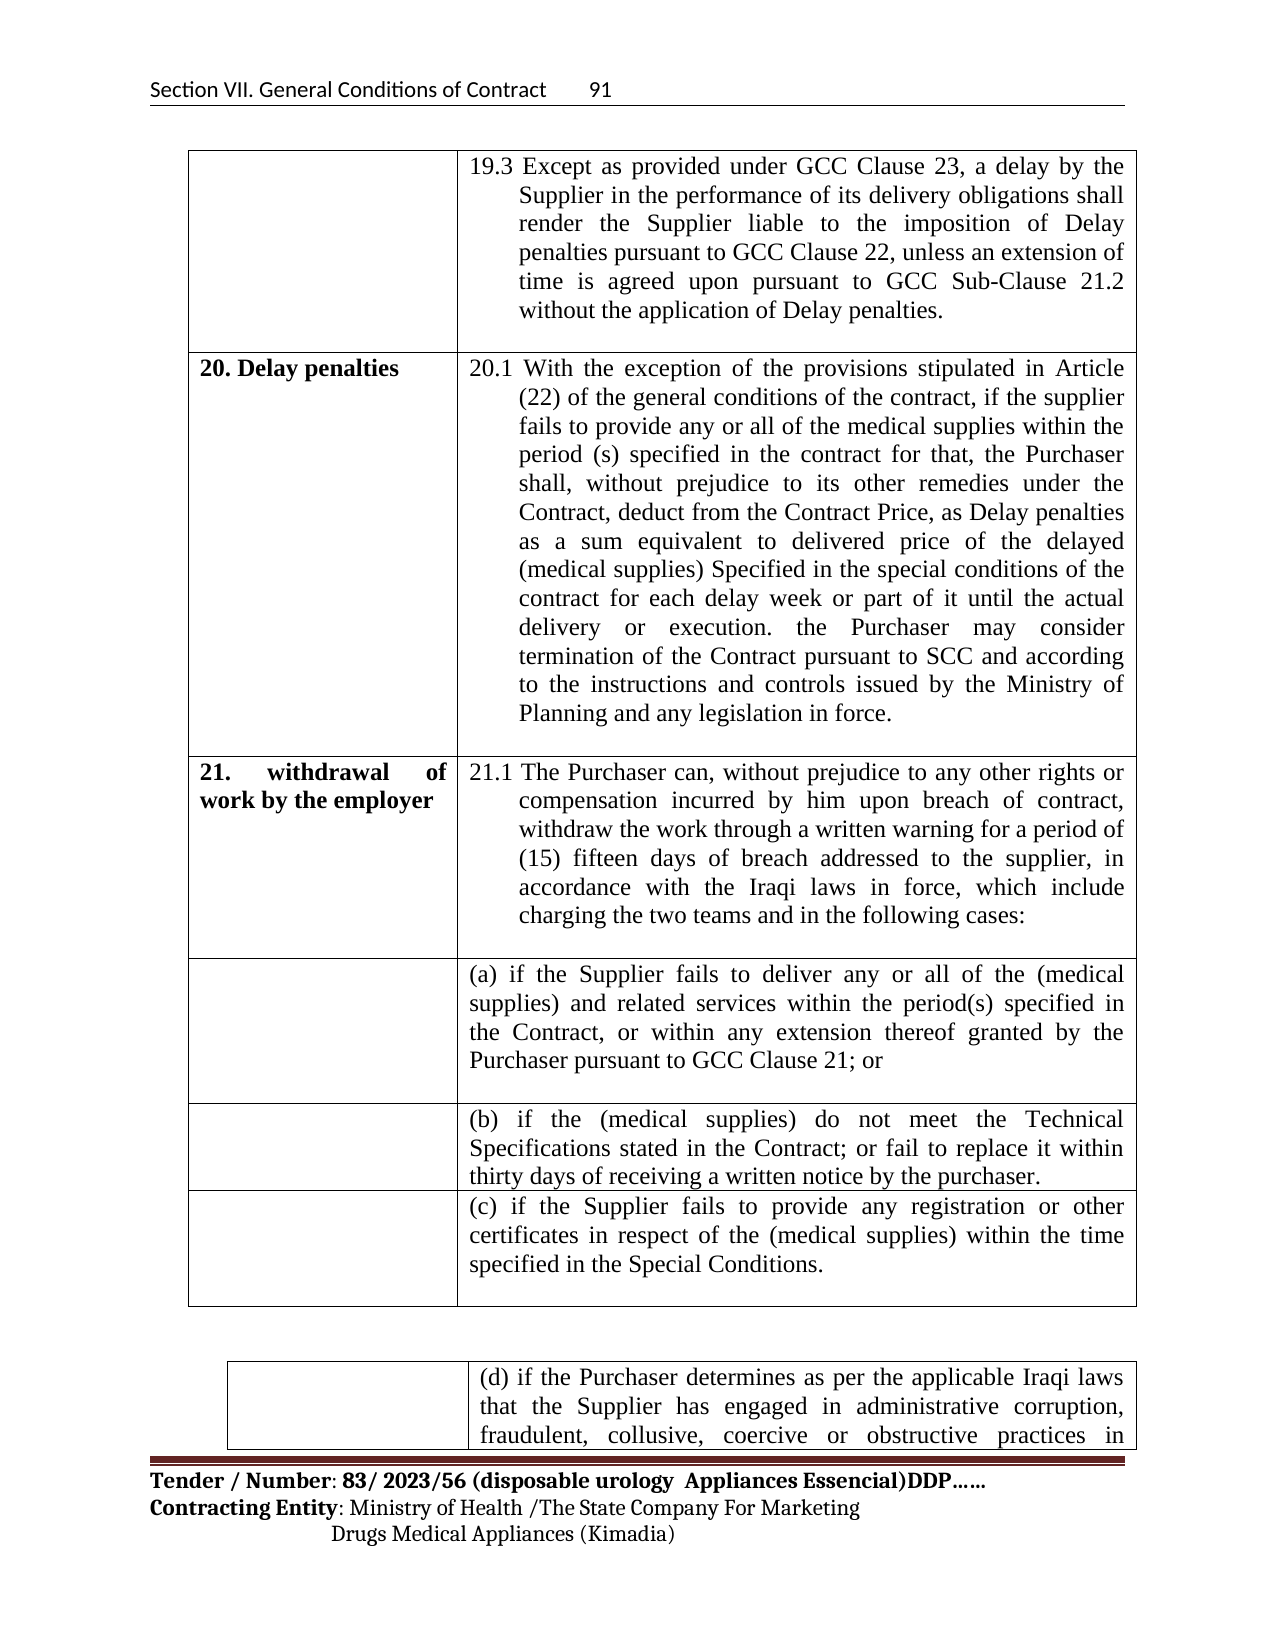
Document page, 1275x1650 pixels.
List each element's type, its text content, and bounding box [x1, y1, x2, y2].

table_cell [189, 151, 457, 352]
table_cell [189, 959, 457, 1103]
table_cell 19.3 Except as provided under GCC Clause 23, a delay by the Supplier in the performance of its delivery obligations shall render the Supplier liable to the imposition of Delay penalties pursuant to GCC Clause 22, unless an extension of time is agreed upon pursuant to GCC Sub-Clause 21.2 without the application of Delay penalties. [458, 151, 1136, 352]
table_cell 20. Delay penalties [189, 353, 457, 756]
table_cell (b) if the (medical supplies) do not meet the Technical Specifications stated in the Contract; or fail to replace it within thirty days of receiving a written notice by the purchaser. [458, 1104, 1136, 1190]
table_cell 21.1 The Purchaser can, without prejudice to any other rights or compensation incurred by him upon breach of contract, withdraw the work through a written warning for a period of (15) fifteen days of breach addressed to the supplier, in accordance with the Iraqi laws in force, which include charging the two teams and in the following cases: [458, 757, 1136, 958]
table_cell 21. withdrawal of work by the employer [189, 757, 457, 958]
table_cell (a) if the Supplier fails to deliver any or all of the (medical supplies) and related services within the period(s) specified in the Contract, or within any extension thereof granted by the Purchaser pursuant to GCC Clause 21; or [458, 959, 1136, 1103]
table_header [469, 1362, 1136, 1448]
table_cell 20.1 With the exception of the provisions stipulated in Article (22) of the general conditions of the contract, if the supplier fails to provide any or all of the medical supplies within the period (s) specified in the contract for that, the Purchaser shall, without prejudice to its other remedies under the Contract, deduct from the Contract Price, as Delay penalties as a sum equivalent to delivered price of the delayed (medical supplies) Specified in the special conditions of the contract for each delay week or part of it until the actual delivery or execution. the Purchaser may consider termination of the Contract pursuant to SCC and according to the instructions and controls issued by the Ministry of Planning and any legislation in force. [458, 353, 1136, 756]
table_header [228, 1362, 468, 1448]
table_cell [189, 1104, 457, 1190]
table_cell (c) if the Supplier fails to provide any registration or other certificates in respect of the (medical supplies) within the time specified in the Special Conditions. [458, 1191, 1136, 1306]
table_cell [189, 1191, 457, 1306]
